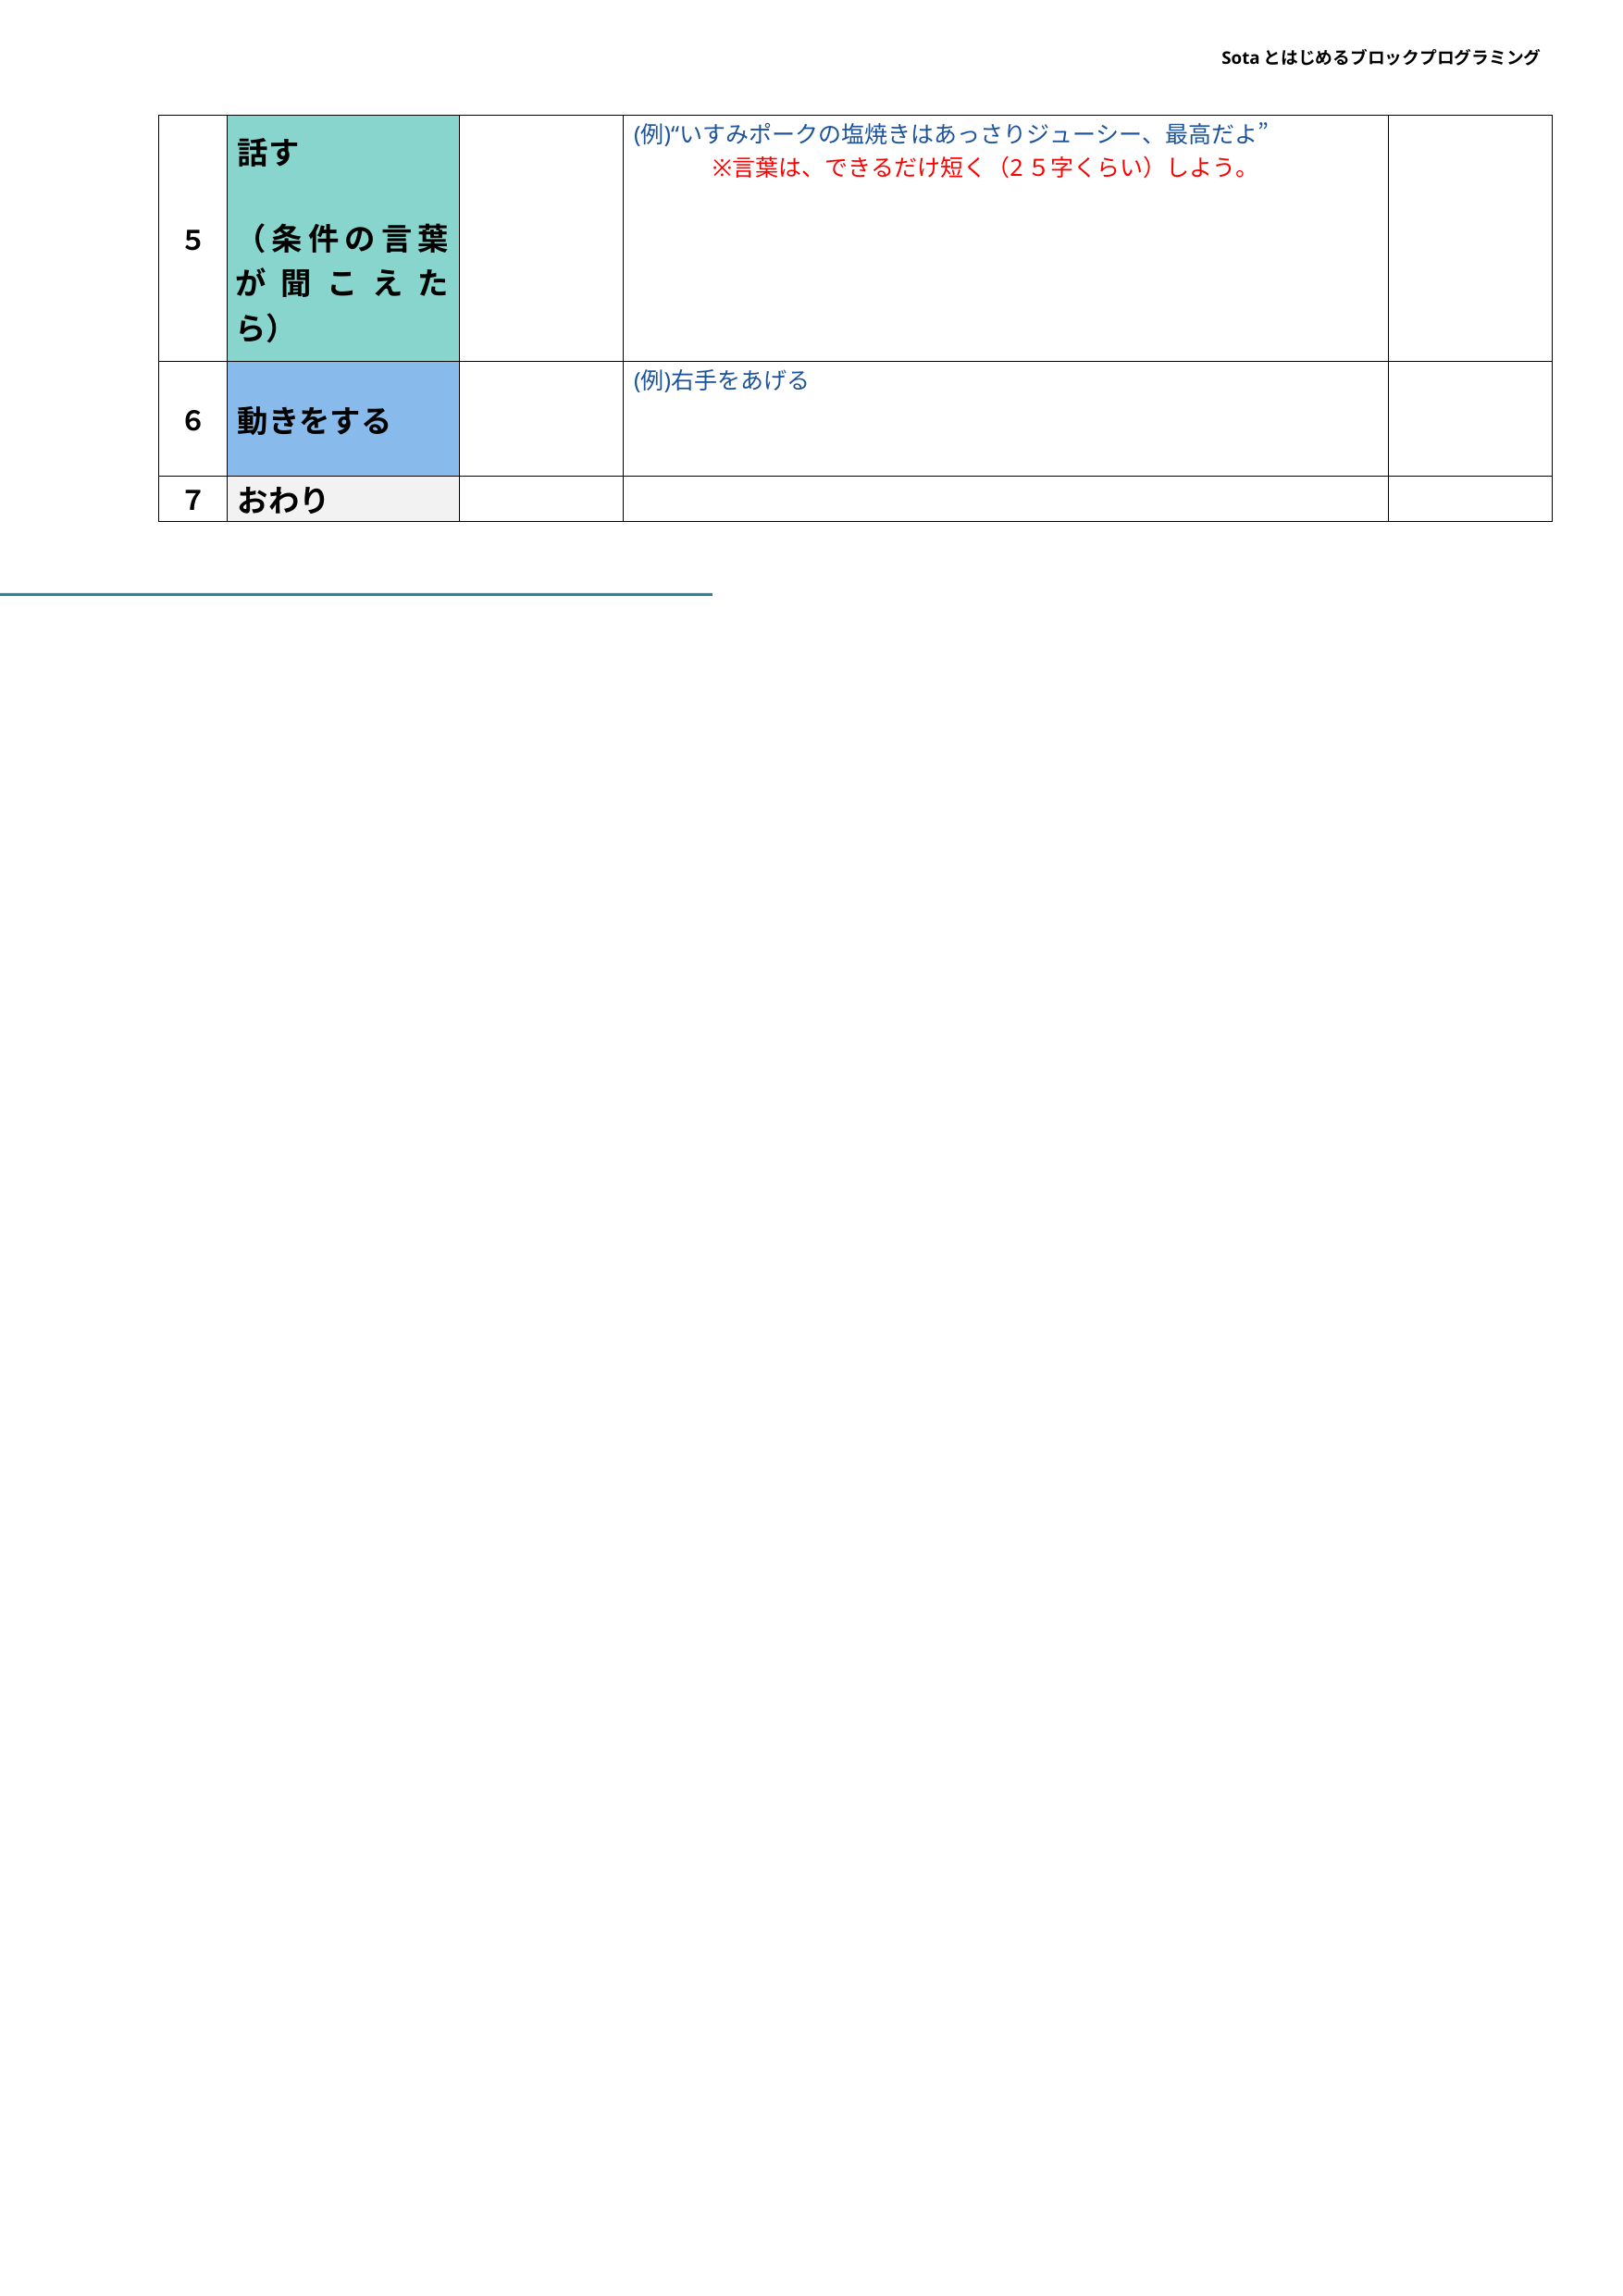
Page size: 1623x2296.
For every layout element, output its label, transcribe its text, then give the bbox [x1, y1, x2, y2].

table_cell おわり [228, 477, 459, 521]
table_cell [1389, 477, 1552, 521]
table_cell ７ [159, 477, 227, 521]
table_cell [460, 116, 623, 361]
table_cell [460, 477, 623, 521]
table_cell [624, 477, 1388, 521]
table_cell 動きをする [228, 362, 459, 476]
table_cell 話す （条件の言葉が聞こえたら） [228, 116, 459, 361]
table_cell [1389, 362, 1552, 476]
table_cell (例)“いすみポークの塩焼きはあっさりジューシー、最高だよ” ※言葉は、できるだけ短く（2５字くらい）しよう。 [624, 116, 1388, 361]
table_cell [460, 362, 623, 476]
table_cell ６ [159, 362, 227, 476]
table_cell [1389, 116, 1552, 361]
table_cell ５ [159, 116, 227, 361]
table_cell (例)右手をあげる [624, 362, 1388, 476]
